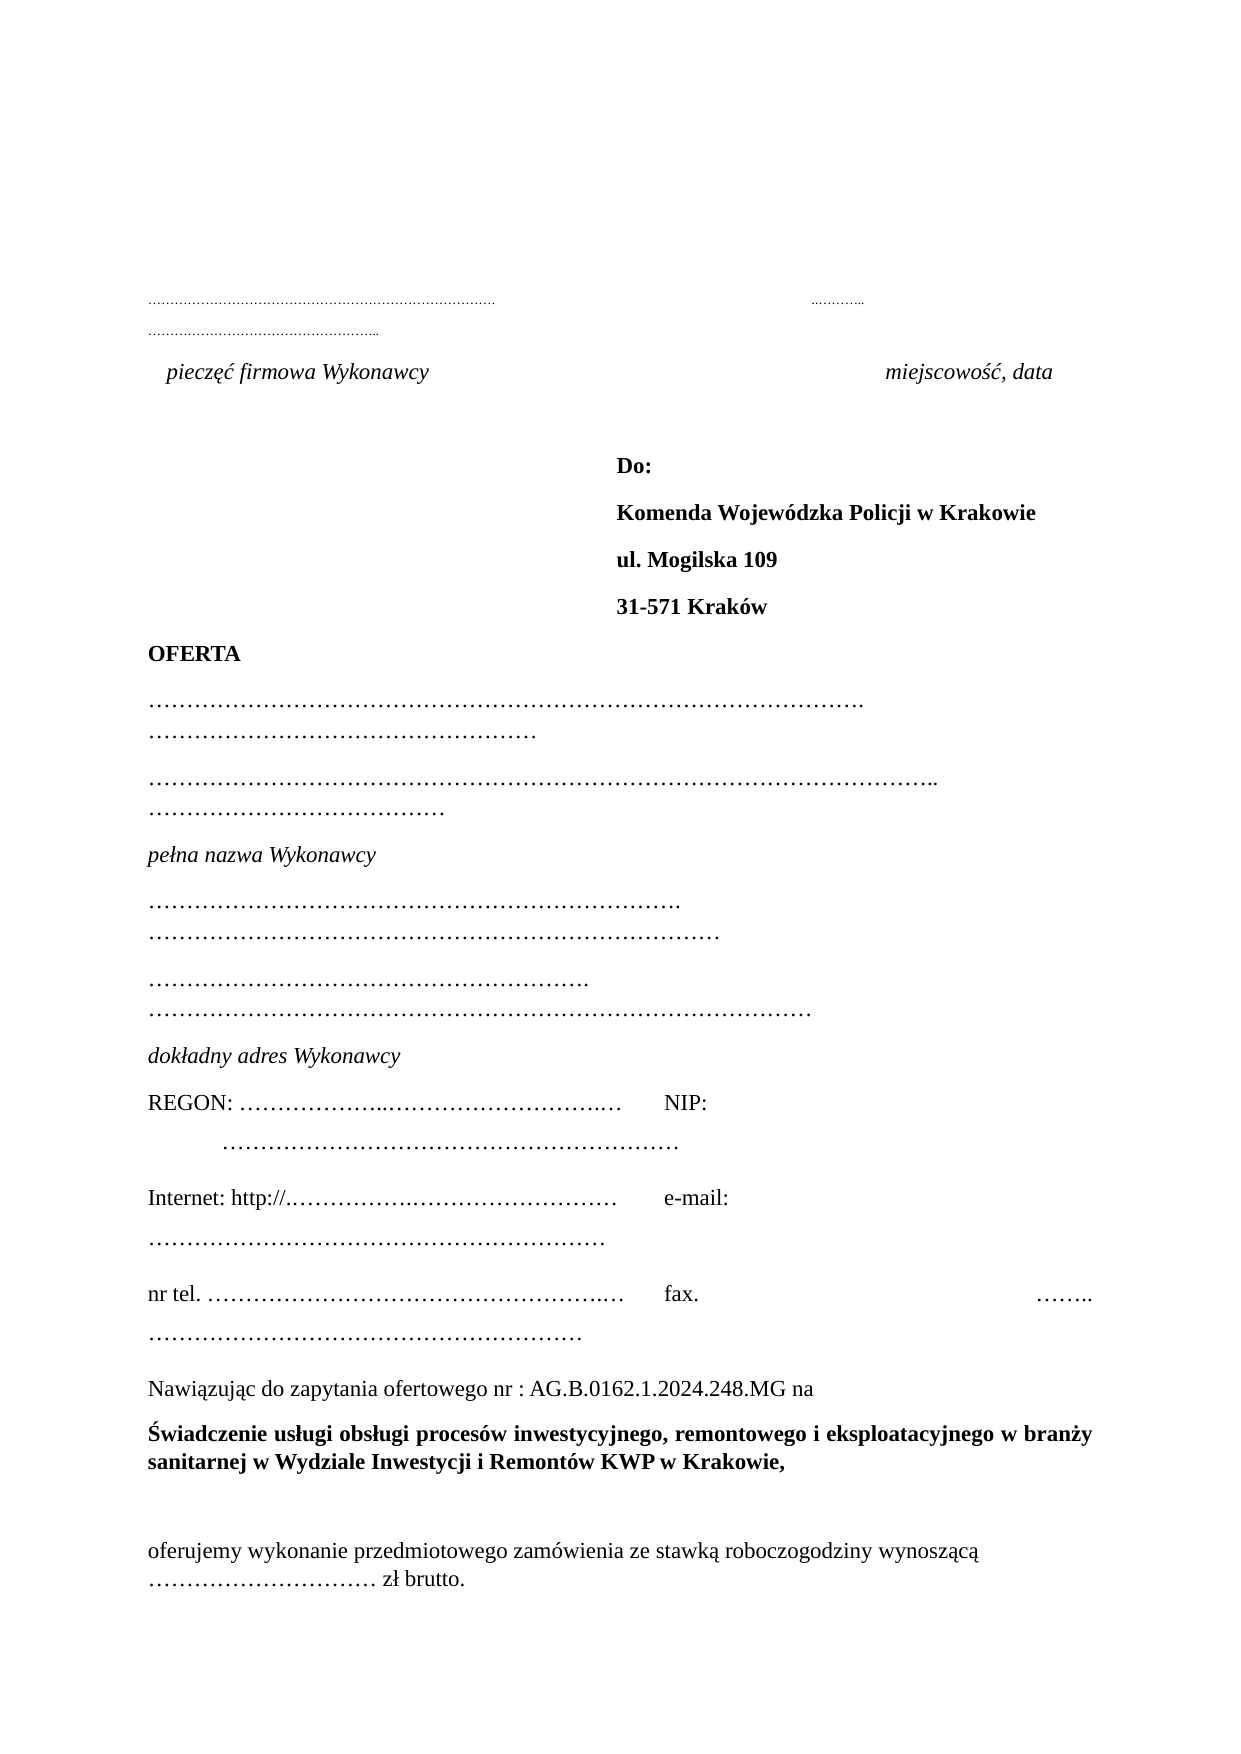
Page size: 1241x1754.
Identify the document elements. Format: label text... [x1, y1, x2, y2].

text Komenda Wojewódzka Policji w Krakowie [616, 499, 1093, 525]
text oferujemy wykonanie przedmiotowego zamówienia ze stawką roboczogodziny wynoszącą ………………………… zł brutto. [148, 1537, 1093, 1591]
text Nawiązując do zapytania ofertowego nr : AG.B.0162.1.2024.248.MG na [148, 1376, 1093, 1402]
text Świadczenie usługi obsługi procesów inwestycyjnego, remontowego i eksploatacyjnego w branży sanitarnej w Wydziale Inwestycji i Remontów KWP w Krakowie, [148, 1420, 1093, 1474]
text nr tel. …………………………………………….… fax. ……..………………………………………………… [148, 1280, 1093, 1346]
text 31-571 Kraków [616, 593, 1093, 619]
text ul. Mogilska 109 [616, 546, 1093, 572]
text pieczęć firmowa Wykonawcy miejscowość, data [148, 358, 1093, 385]
text …………………………………………………………………………………………..………………………………… [148, 764, 1093, 820]
text OFERTA [148, 640, 1093, 666]
text dokładny adres Wykonawcy [148, 1042, 1093, 1068]
text pełna nazwa Wykonawcy [148, 841, 1093, 867]
text ……………………………………………………………………. ..………..…………………………………………….. [148, 281, 1093, 338]
text ………………………………………………………………………………….…………………………………………… [148, 687, 1093, 743]
text ………………………………………………….…………………………………………………………………………… [148, 965, 1093, 1021]
text REGON: ………………..……………………….… NIP: …………………………………………………… [148, 1089, 1093, 1154]
text Do: [616, 452, 1093, 478]
text …………………………………………………………….………………………………………………………………… [148, 888, 1093, 944]
text Internet: http://.…………….……………………… e-mail: …………………………………………………… [148, 1184, 1093, 1250]
